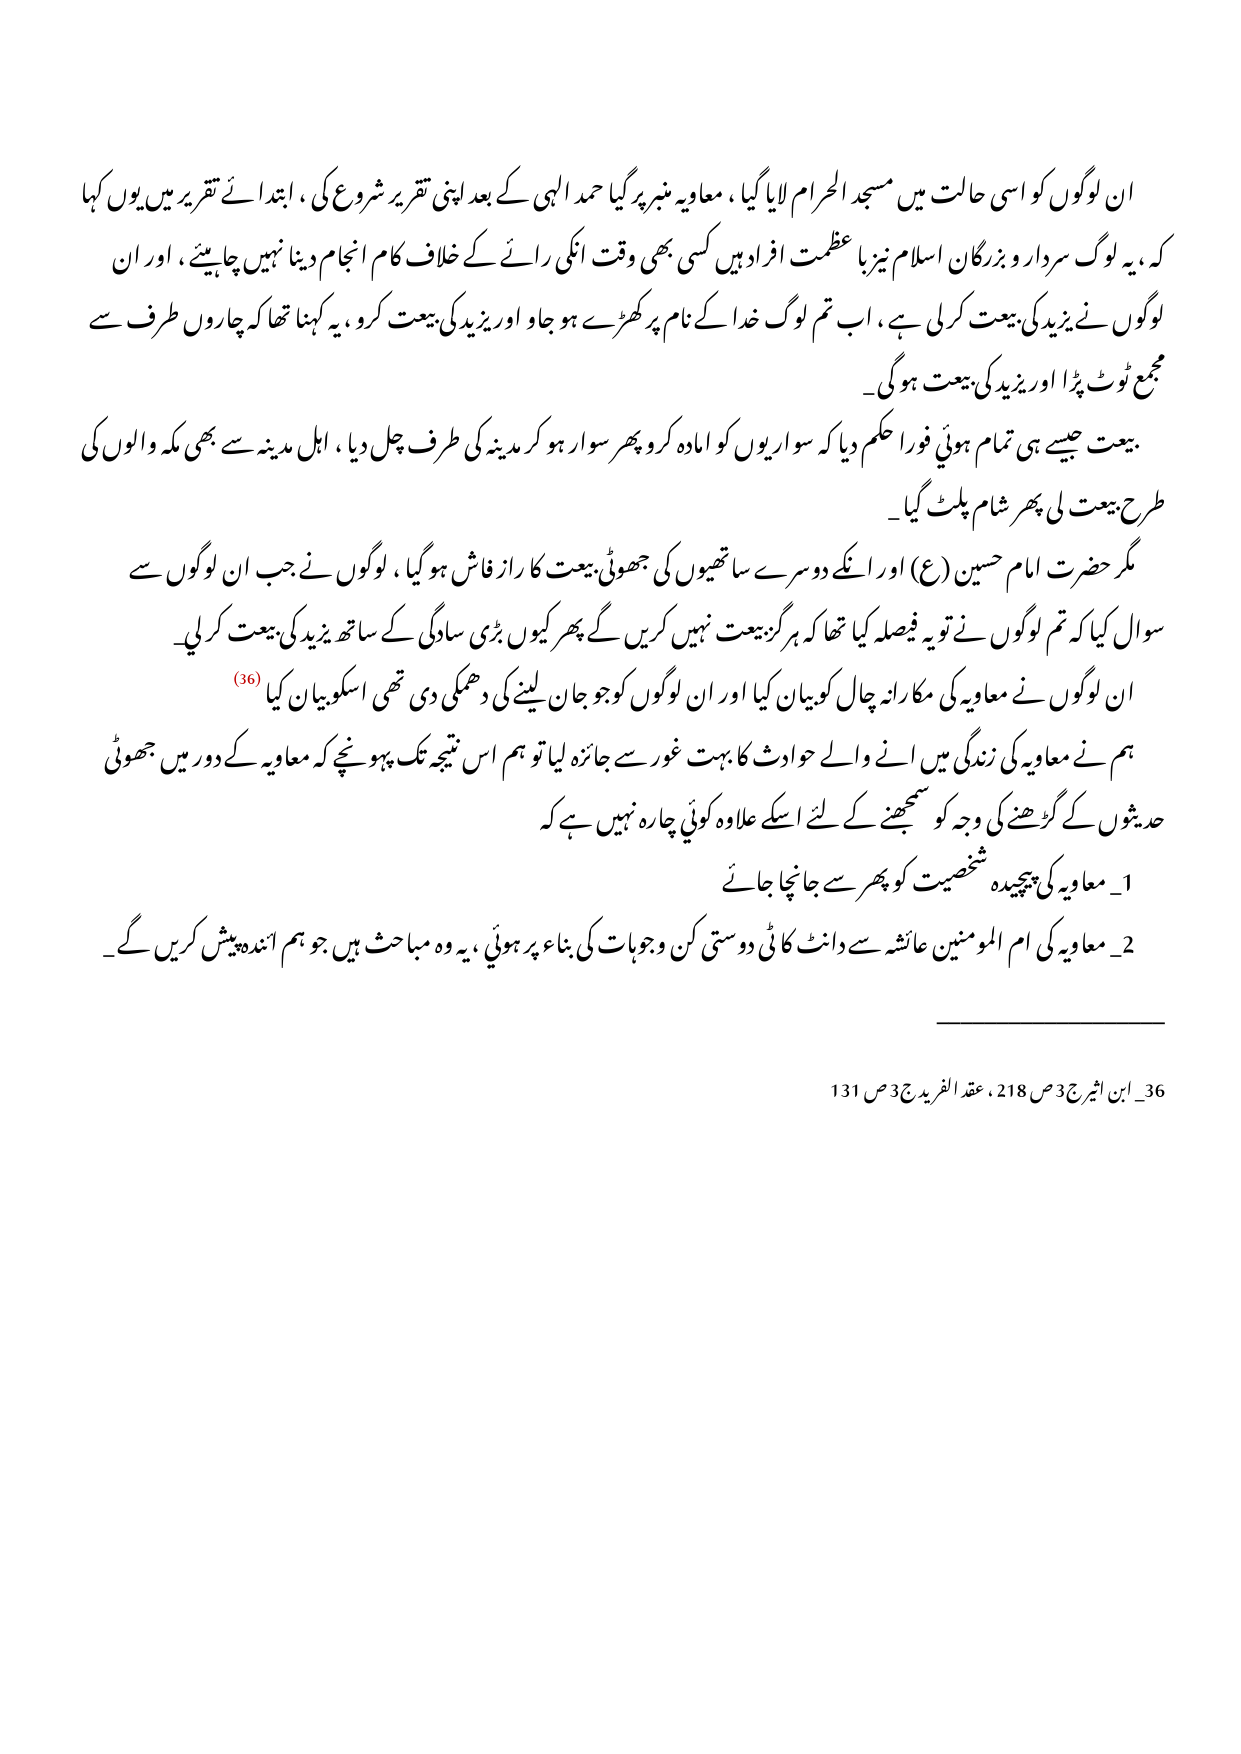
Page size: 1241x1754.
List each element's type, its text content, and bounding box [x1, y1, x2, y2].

text 2_ معاويہ كى ام المومنين عائشه سے دانٹ كا ٹى دوستى كن وجوہات كى بناء پر ہوئي ، يہ وہ مباحث ہيں جو ہم ائندہ پيش كريں گے _ [75, 906, 1165, 969]
text ہم نے معاويہ كى زندگى ميں انے والے حوادث كا بہت غور سے جائزہ ليا تو ہم اس نتيجہ تك پہونچے كہ معاويہ كے دور ميں جھوٹى حديثوں كے گڑھنے كى وجہ كو سمجھنے كے لئے اسكے علاوہ كوئي چارہ نہيں ہے كہ [75, 719, 1165, 844]
text بيعت جيسے ہى تمام ہوئي فورا حكم ديا كہ سواريوں كو امادہ كرو پھر سوار ہو كر مدينہ كى طرف چل ديا ، اہل مدينہ سے بھى مكہ والوں كى طرح بيعت لى پھر شام پلٹ گيا _ [75, 406, 1165, 531]
text 1_ معاويہ كى پيچيدہ شخصيت كو پھر سے جانچا جائے [75, 844, 1165, 906]
text ان لوگوں نے معاويہ كى مكارانہ چال كو بيان كيا اور ان لوگوں كوجو جان لينے كى دھمكى دى تھى اسكو بيان كيا (36) [75, 656, 1165, 719]
text ان لوگوں كو اسى حالت ميں مسجد الحرام لايا گيا ، معاويہ منبر پر گيا حمد الہى كے بعد اپنى تقرير شروع كى ، ابتدا ئے تقرير ميں يوں كہا كہ ، يہ لوگ سردار و بزرگان اسلام نيز با عظمت افراد ہيں كسى بھى وقت انكى رائے كے خلاف كام انجام دينا نہيں چاہيئے ، اور ان لوگوں نے يزيد كى بيعت كر لى ہے ، اب تم لوگ خدا كے نام پر كھڑے ہو جاو اور يزيد كى بيعت كرو ، يہ كہنا تھا كہ چاروں طرف سے مجمع ٹوٹ پڑا اوريزيد كى بيعت ہو گى _ [75, 156, 1165, 406]
text ___________________ [75, 969, 1165, 1036]
text مگر حضرت امام حسين (ع) اور انكے دوسرے ساتھيوں كى جھوٹى بيعت كا راز فاش ہو گيا ، لوگوں نے جب ان لوگوں سے سوال كيا كہ تم لوگوں نے تو يہ فيصلہ كيا تھا كہ ہرگز بيعت نہيں كريں گے پھر كيوں بڑى سادگى كے ساتھ يزيد كى بيعت كر لي_ [75, 531, 1165, 656]
text 36_ ابن اثير ج3 ص 218 ، عقد الفريد ج3 ص 131 [75, 1061, 1165, 1108]
